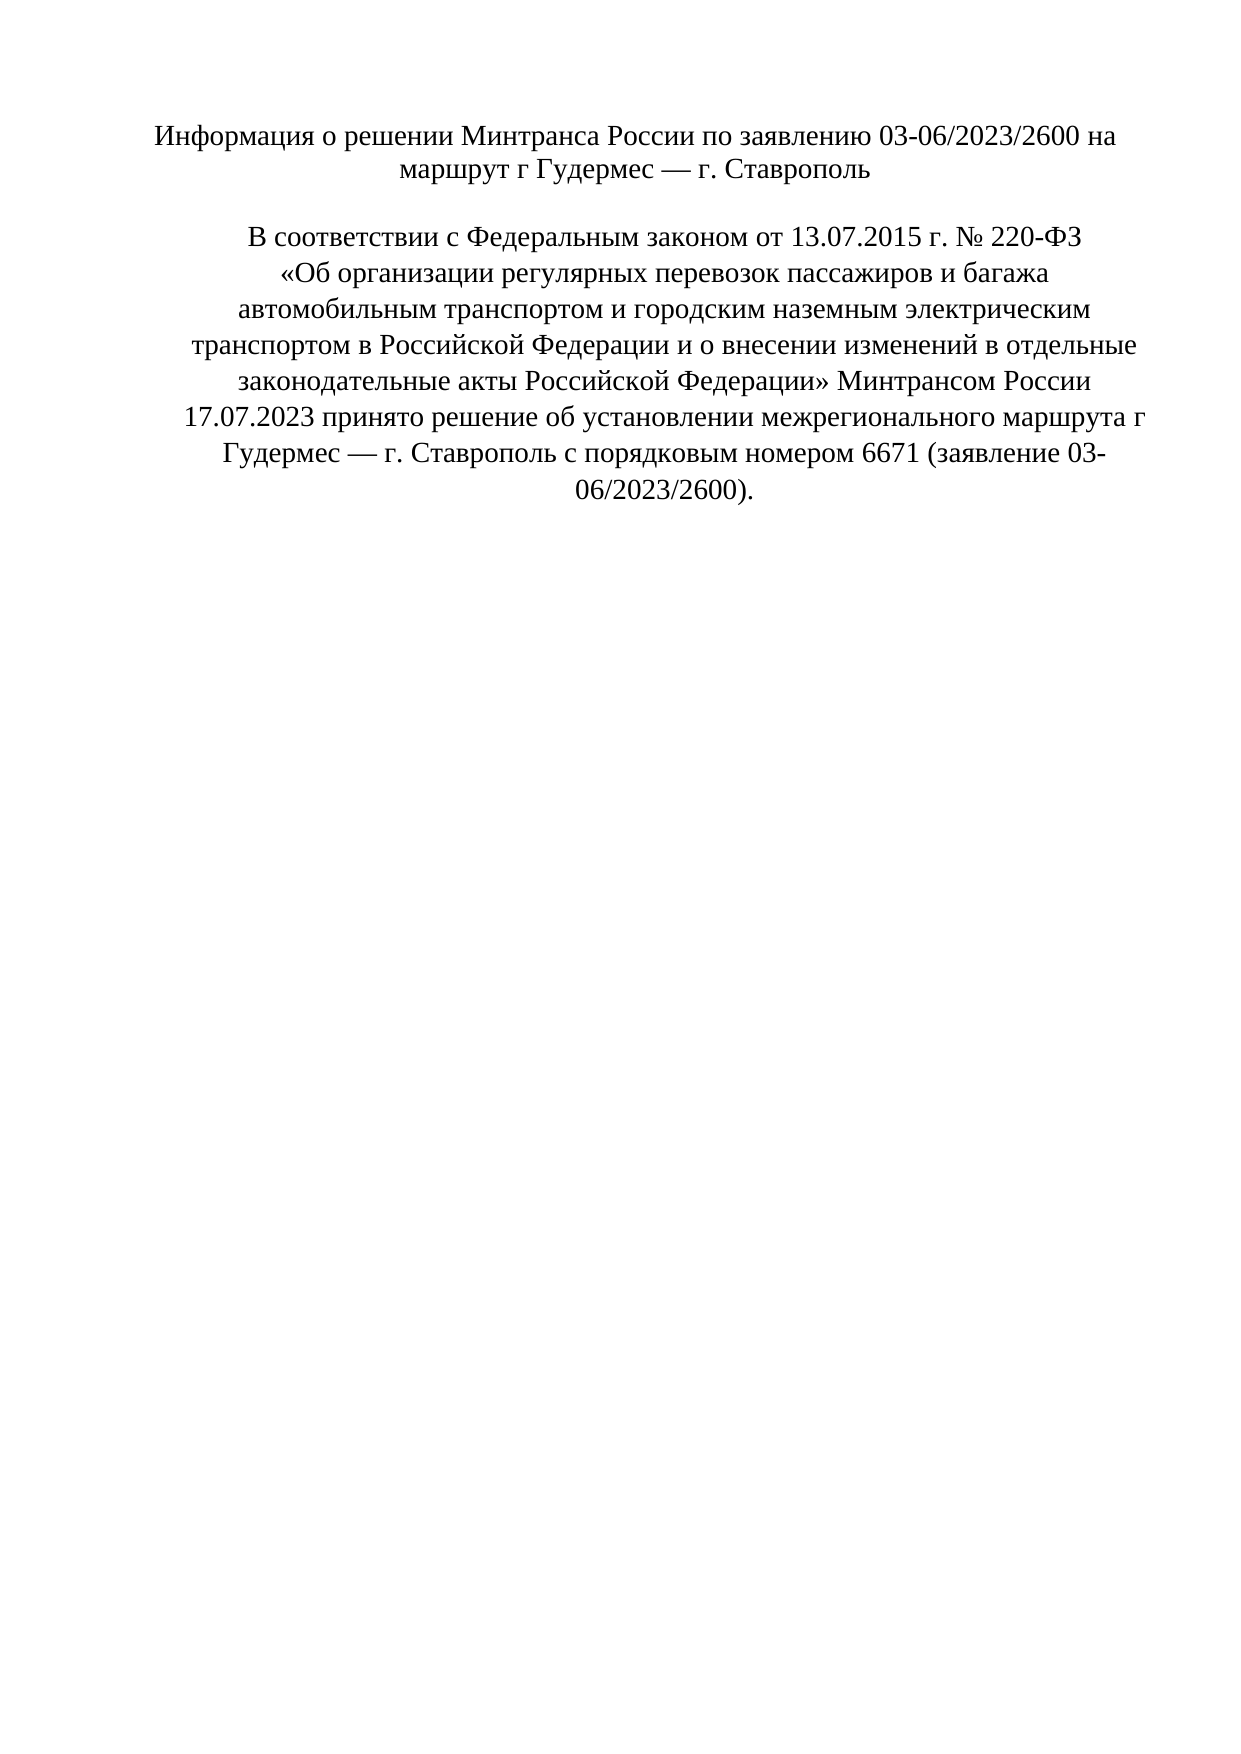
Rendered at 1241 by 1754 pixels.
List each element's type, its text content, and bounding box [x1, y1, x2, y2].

text В соответствии с Федеральным законом от 13.07.2015 г. № 220-ФЗ «Об организации регулярных перевозок пассажиров и багажа автомобильным транспортом и городским наземным электрическим транспортом в Российской Федерации и о внесении изменений в отдельные законодательные акты Российской Федерации» Минтрансом России 17.07.2023 принято решение об установлении межрегионального маршрута г Гудермес — г. Ставрополь с порядковым номером 6671 (заявление 03-06/2023/2600). [177, 219, 1152, 505]
text Информация о решении Минтранса России по заявлению 03-06/2023/2600 на маршрут г Гудермес — г. Ставрополь [118, 118, 1152, 185]
